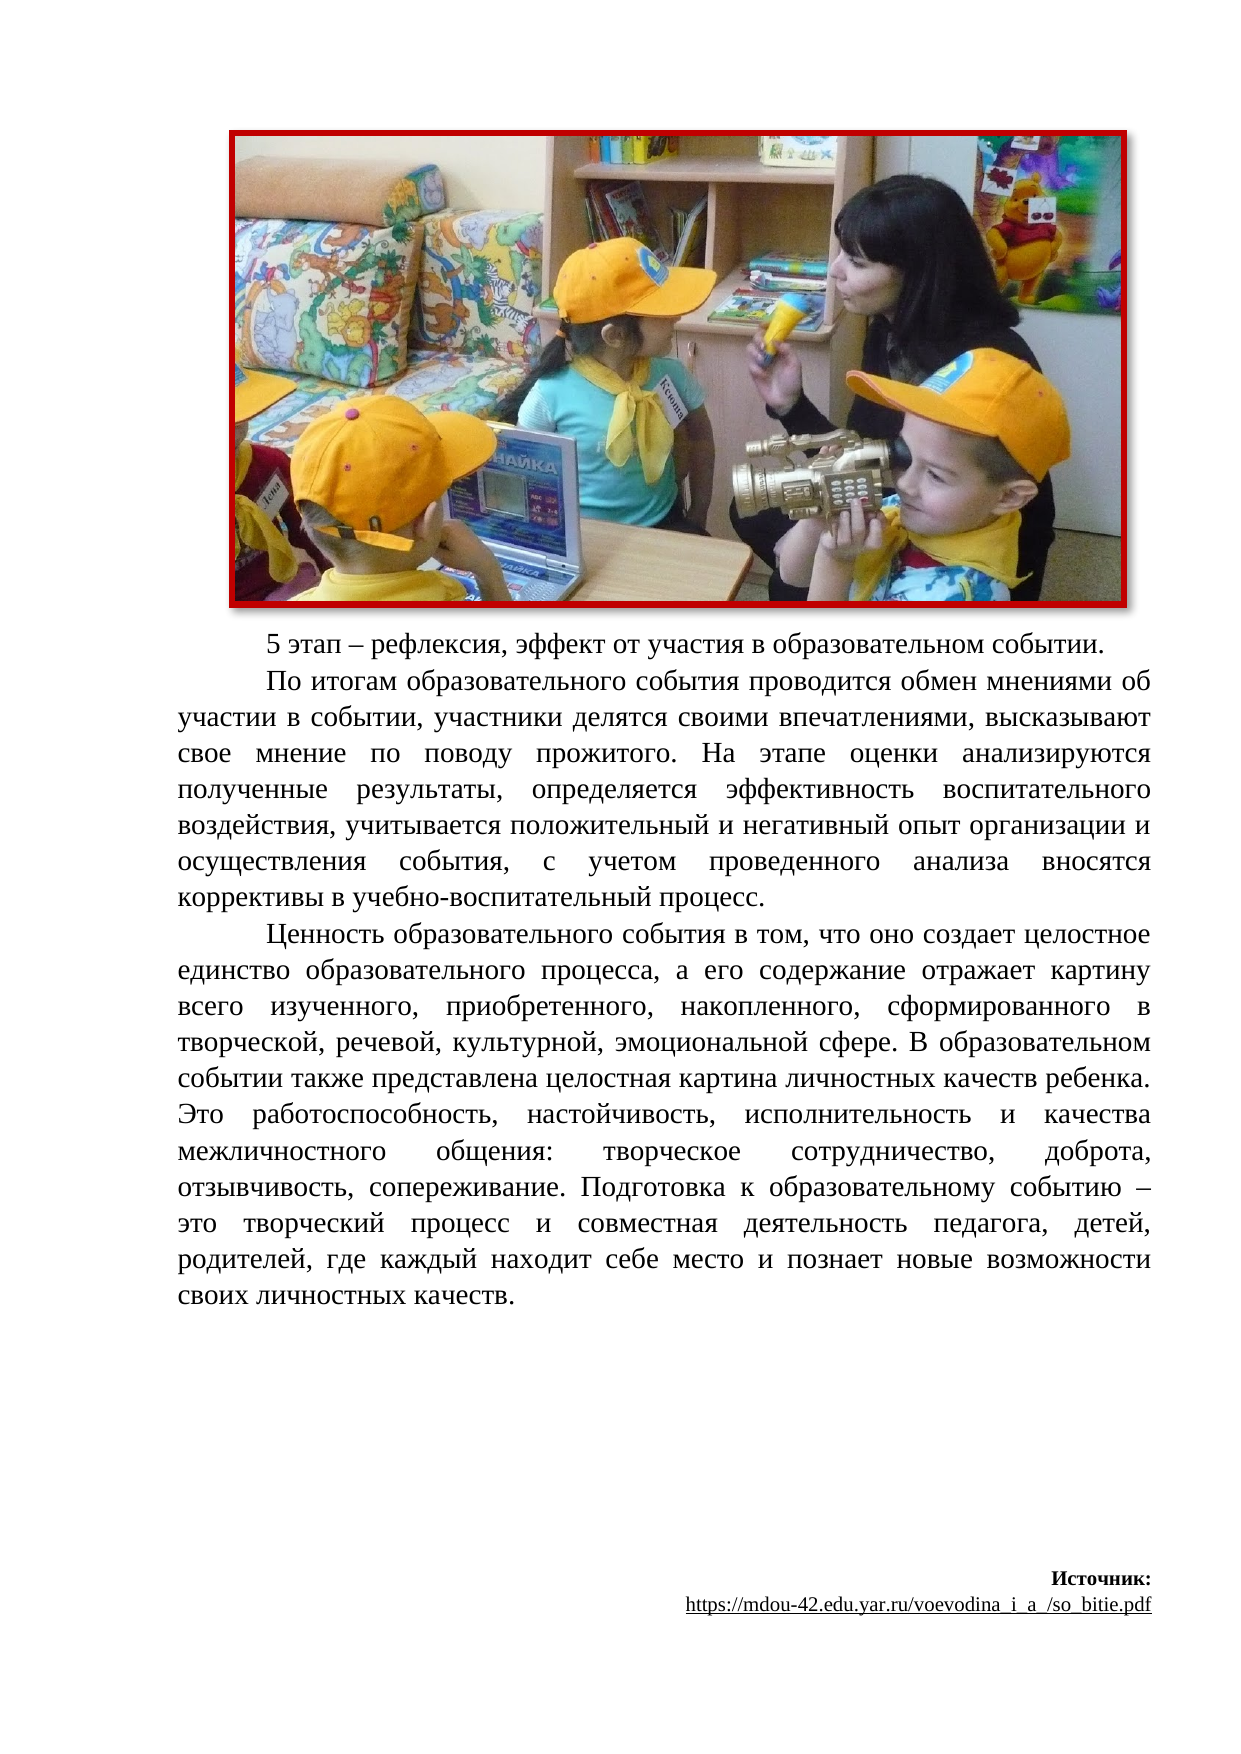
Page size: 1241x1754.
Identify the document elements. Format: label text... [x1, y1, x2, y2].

text https://mdou-42.edu.yar.ru/voevodina_i_a_/so_bitie.pdf [177, 1592, 1152, 1616]
text Ценность образовательного события в том, что оно создает целостное единство образовательного процесса, а его содержание отражает картину всего изученного, приобретенного, накопленного, сформированного в творческой, речевой, культурной, эмоциональной сфере. В образовательном событии также представлена целостная картина личностных качеств ребенка. Это работоспособность, настойчивость, исполнительность и качества межличностного общения: творческое сотрудничество, доброта, отзывчивость, сопереживание. Подготовка к образовательному событию – это творческий процесс и совместная деятельность педагога, детей, родителей, где каждый находит себе место и познает новые возможности своих личностных качеств. [177, 916, 1152, 1311]
text Источник: [177, 1566, 1152, 1590]
picture [235, 136, 1121, 601]
text По итогам образовательного события проводится обмен мнениями об участии в событии, участники делятся своими впечатлениями, высказывают свое мнение по поводу прожитого. На этапе оценки анализируются полученные результаты, определяется эффективность воспитательного воздействия, учитывается положительный и негативный опыт организации и осуществления события, с учетом проведенного анализа вносятся коррективы в учебно-воспитательный процесс. [177, 663, 1152, 913]
